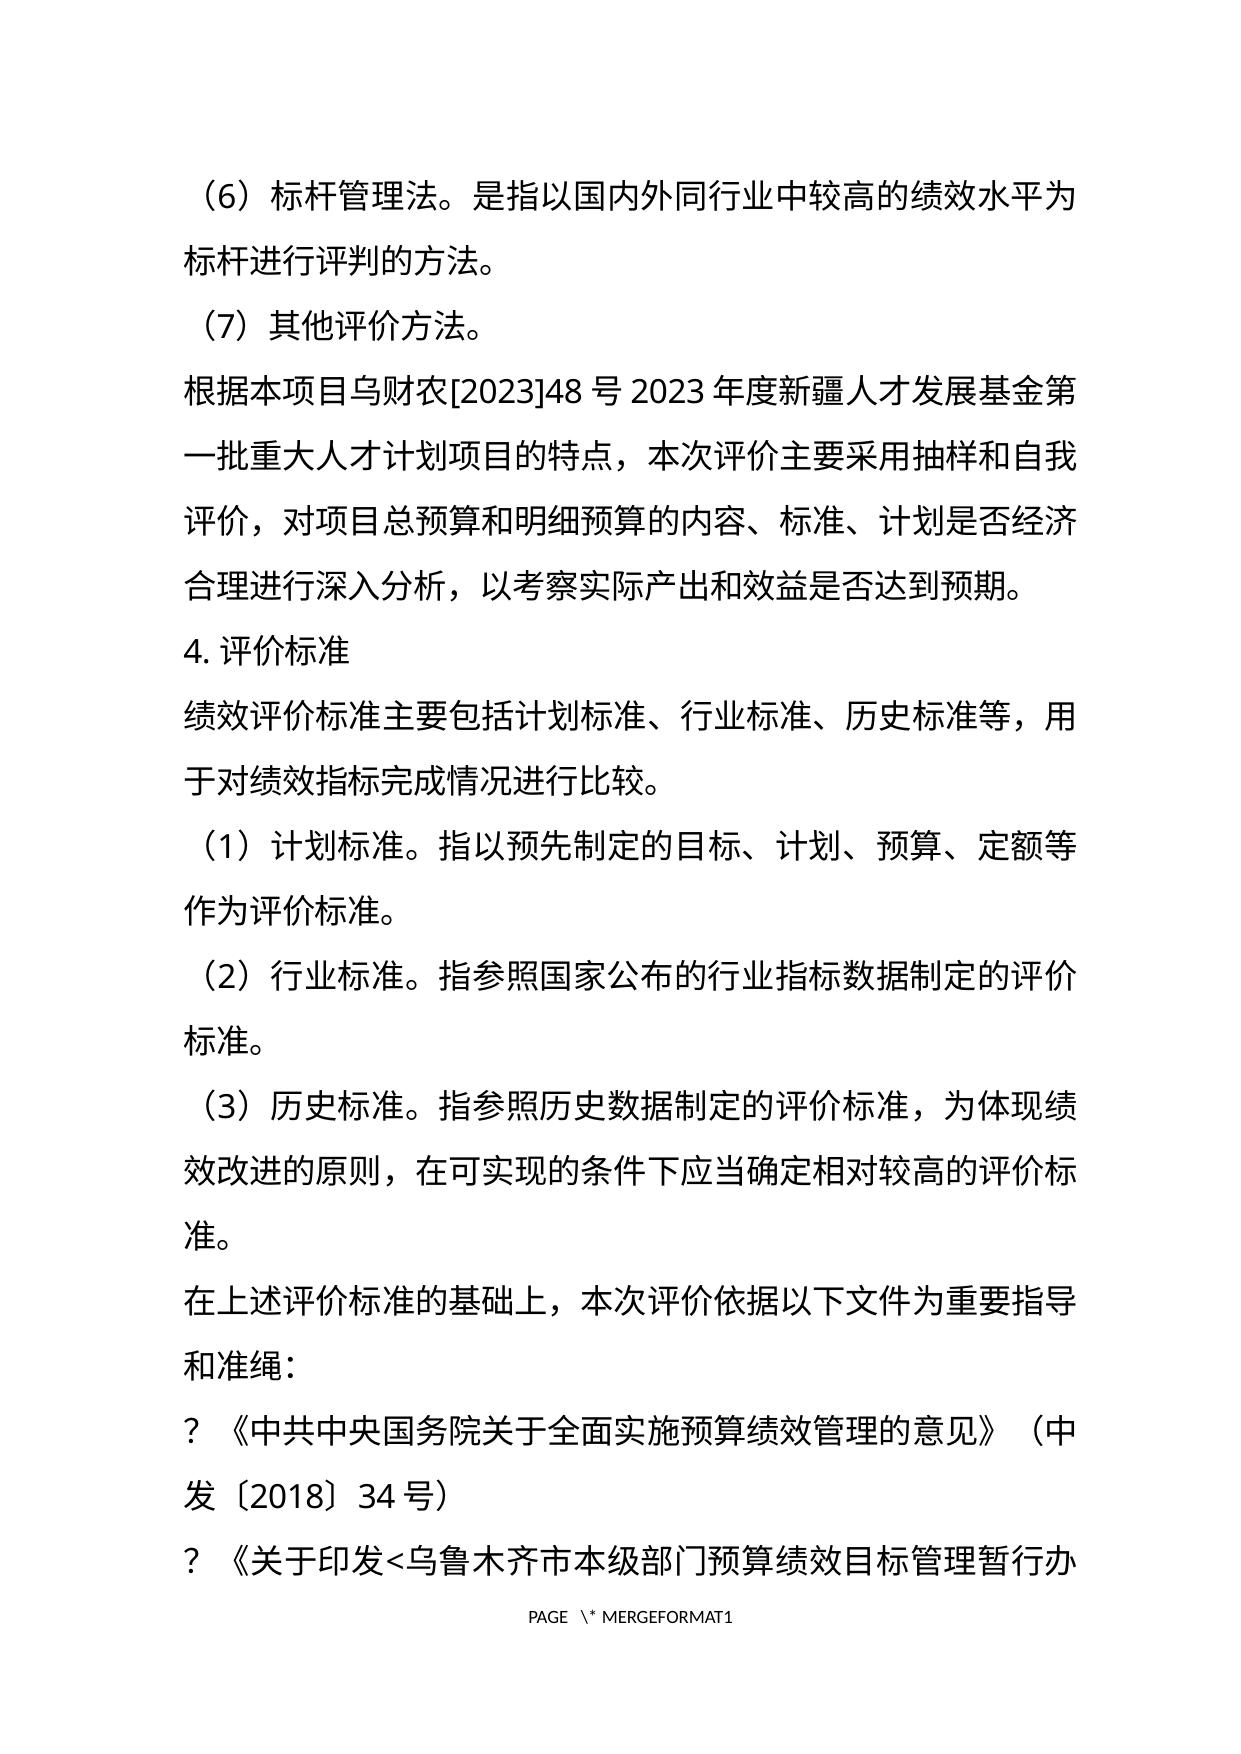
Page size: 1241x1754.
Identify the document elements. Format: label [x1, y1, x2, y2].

text [183, 162, 1078, 1592]
